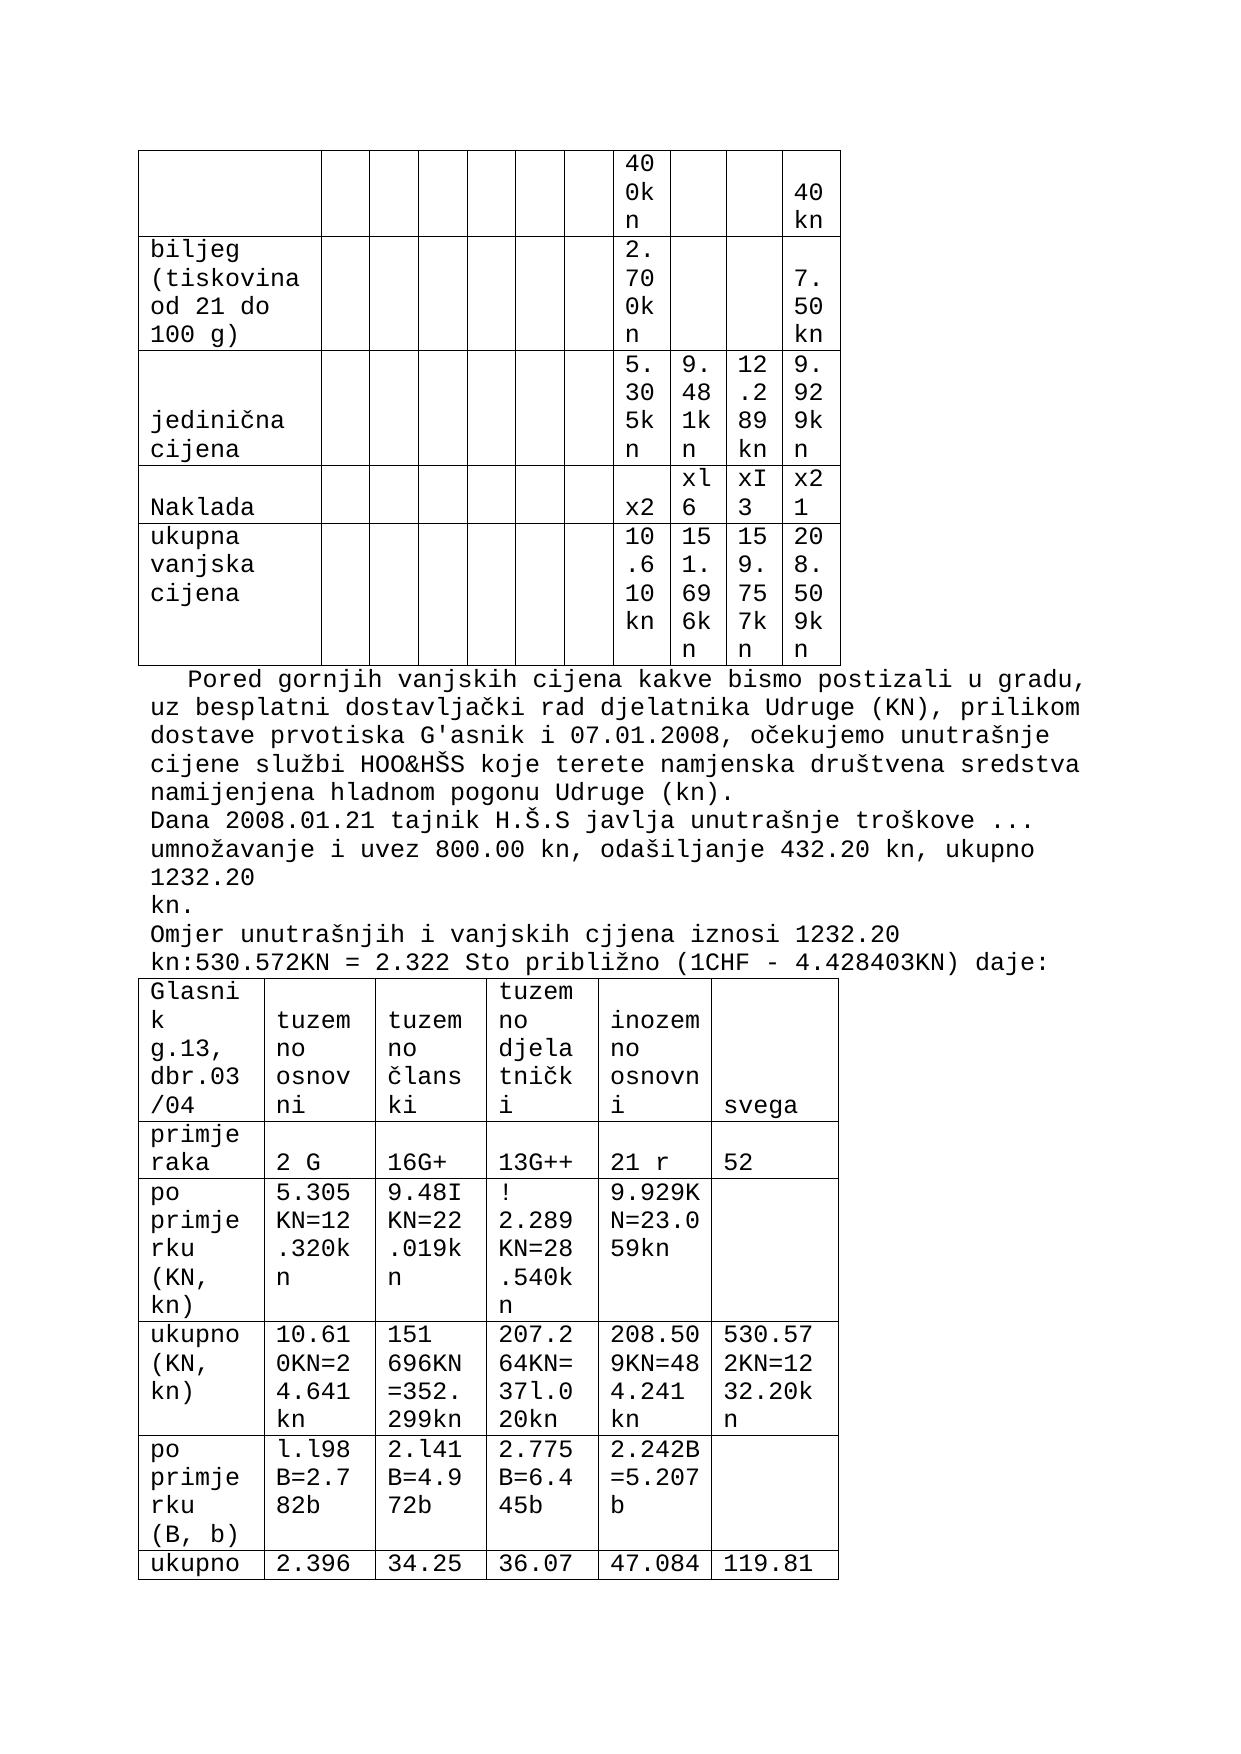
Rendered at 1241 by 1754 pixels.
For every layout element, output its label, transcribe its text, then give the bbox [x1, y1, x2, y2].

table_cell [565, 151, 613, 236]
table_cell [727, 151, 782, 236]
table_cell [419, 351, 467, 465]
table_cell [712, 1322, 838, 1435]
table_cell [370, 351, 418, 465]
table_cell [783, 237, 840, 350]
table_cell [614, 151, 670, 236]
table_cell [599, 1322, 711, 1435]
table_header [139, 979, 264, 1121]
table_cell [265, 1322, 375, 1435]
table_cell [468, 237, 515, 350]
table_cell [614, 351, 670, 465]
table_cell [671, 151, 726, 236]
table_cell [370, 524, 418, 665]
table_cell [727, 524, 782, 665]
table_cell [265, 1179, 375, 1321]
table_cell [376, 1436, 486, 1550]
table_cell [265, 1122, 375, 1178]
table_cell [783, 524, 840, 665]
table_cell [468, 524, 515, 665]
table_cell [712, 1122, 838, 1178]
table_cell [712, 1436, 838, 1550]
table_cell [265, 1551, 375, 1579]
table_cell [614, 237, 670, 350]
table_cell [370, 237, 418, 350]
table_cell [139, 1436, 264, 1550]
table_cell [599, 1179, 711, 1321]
text Omjer unutrašnjih i vanjskih cjjena iznosi 1232.20 kn:530.572KN = 2.322 Sto približno (1CHF - 4.428403KN) daje: [150, 921, 1090, 978]
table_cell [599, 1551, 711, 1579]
text Dana 2008.01.21 tajnik H.Š.S javlja unutrašnje troškove ... umnožavanje i uvez 800.00 kn, odašiljanje 432.20 kn, ukupno 1232.20 [150, 808, 1090, 893]
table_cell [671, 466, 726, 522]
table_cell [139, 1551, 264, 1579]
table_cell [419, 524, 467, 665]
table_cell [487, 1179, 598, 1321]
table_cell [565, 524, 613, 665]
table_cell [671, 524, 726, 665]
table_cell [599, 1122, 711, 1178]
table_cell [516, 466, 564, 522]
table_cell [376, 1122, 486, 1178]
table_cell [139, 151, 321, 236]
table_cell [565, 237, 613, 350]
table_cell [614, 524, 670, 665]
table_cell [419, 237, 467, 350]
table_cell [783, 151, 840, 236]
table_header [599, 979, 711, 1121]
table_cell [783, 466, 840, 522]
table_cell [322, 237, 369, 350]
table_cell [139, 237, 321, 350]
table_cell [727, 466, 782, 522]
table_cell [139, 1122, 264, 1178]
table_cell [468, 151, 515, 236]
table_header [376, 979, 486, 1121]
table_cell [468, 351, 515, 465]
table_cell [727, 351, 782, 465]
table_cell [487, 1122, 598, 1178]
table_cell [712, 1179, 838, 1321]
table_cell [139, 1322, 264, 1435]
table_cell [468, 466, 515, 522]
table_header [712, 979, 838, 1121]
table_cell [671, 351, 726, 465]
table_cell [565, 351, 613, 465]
text Pored gornjih vanjskih cijena kakve bismo postizali u gradu, uz besplatni dostavljački rad djelatnika Udruge (KN), prilikom dostave prvotiska G'asnik i 07.01.2008, očekujemo unutrašnje cijene službi HOO&HŠS koje terete namjenska društvena sredstva namijenjena hladnom pogonu Udruge (kn). [150, 666, 1090, 808]
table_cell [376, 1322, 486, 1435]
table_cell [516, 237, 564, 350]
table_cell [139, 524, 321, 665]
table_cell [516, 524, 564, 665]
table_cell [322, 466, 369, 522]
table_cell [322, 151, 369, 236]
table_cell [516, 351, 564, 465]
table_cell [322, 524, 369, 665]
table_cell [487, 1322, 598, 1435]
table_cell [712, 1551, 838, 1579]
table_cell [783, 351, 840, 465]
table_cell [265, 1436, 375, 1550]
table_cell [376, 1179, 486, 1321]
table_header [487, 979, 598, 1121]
text kn. [150, 893, 1090, 921]
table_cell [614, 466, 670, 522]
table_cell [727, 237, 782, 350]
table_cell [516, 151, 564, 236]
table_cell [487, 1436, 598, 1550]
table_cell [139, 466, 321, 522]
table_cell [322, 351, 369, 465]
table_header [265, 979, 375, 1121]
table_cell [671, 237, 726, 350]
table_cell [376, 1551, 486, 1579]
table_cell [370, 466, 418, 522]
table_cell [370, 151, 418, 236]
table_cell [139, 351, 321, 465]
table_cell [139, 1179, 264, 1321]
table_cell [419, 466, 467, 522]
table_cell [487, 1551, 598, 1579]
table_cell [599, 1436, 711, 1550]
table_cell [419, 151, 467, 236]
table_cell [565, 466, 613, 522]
